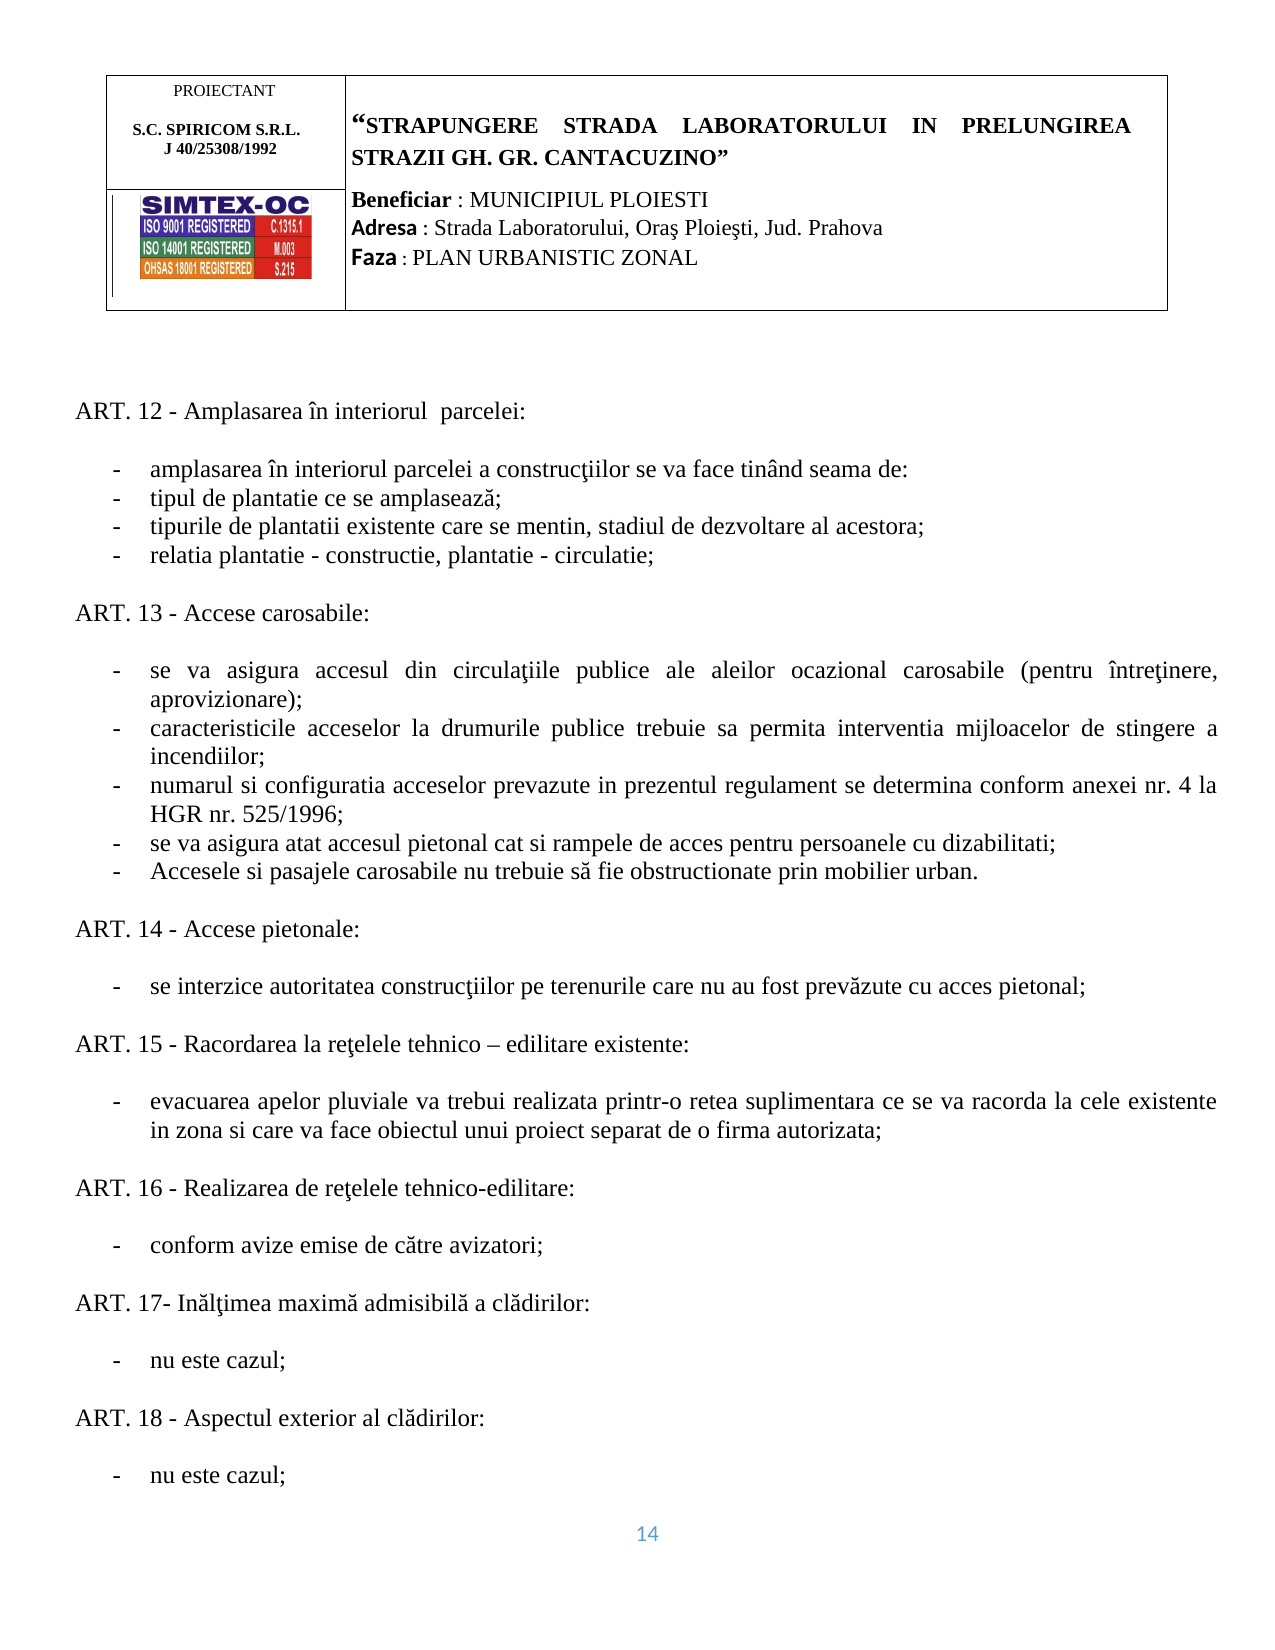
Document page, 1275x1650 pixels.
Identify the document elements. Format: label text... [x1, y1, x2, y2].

list nu este cazul; [112, 1460, 1219, 1489]
list amplasarea în interiorul parcelei a construcţiilor se va face tinând seama de: [112, 454, 1219, 483]
list se interzice autoritatea construcţiilor pe terenurile care nu au fost prevăzute cu acces pietonal; [112, 971, 1219, 1000]
list nu este cazul; [112, 1345, 1219, 1374]
list relatia plantatie - constructie, plantatie - circulatie; [112, 540, 1219, 569]
text ART. 18 - Aspectul exterior al clădirilor: [75, 1403, 1219, 1431]
text ART. 13 - Accese carosabile: [75, 598, 1219, 626]
list tipul de plantatie ce se amplasează; [112, 483, 1219, 511]
text ART. 17- Inălţimea maximă admisibilă a clădirilor: [75, 1288, 1219, 1316]
list se va asigura accesul din circulaţiile publice ale aleilor ocazional carosabile (pentru întreţinere, aprovizionare); [112, 655, 1219, 713]
text ART. 15 - Racordarea la reţelele tehnico – edilitare existente: [75, 1029, 1219, 1058]
list tipurile de plantatii existente care se mentin, stadiul de dezvoltare al acestora; [112, 511, 1219, 540]
text ART. 12 - Amplasarea în interiorul parcelei: [75, 396, 1219, 425]
picture [140, 195, 312, 279]
text ART. 16 - Realizarea de reţelele tehnico-edilitare: [75, 1173, 1219, 1201]
list conform avize emise de către avizatori; [112, 1230, 1219, 1259]
list caracteristicile acceselor la drumurile publice trebuie sa permita interventia mijloacelor de stingere a incendiilor; [112, 713, 1219, 770]
list numarul si configuratia acceselor prevazute in prezentul regulament se determina conform anexei nr. 4 la HGR nr. 525/1996; [112, 770, 1219, 828]
list se va asigura atat accesul pietonal cat si rampele de acces pentru persoanele cu dizabilitati; [112, 828, 1219, 856]
text ART. 14 - Accese pietonale: [75, 914, 1219, 943]
list evacuarea apelor pluviale va trebui realizata printr-o retea suplimentara ce se va racorda la cele existente in zona si care va face obiectul unui proiect separat de o firma autorizata; [112, 1086, 1219, 1144]
list Accesele si pasajele carosabile nu trebuie să fie obstructionate prin mobilier urban. [112, 856, 1219, 885]
